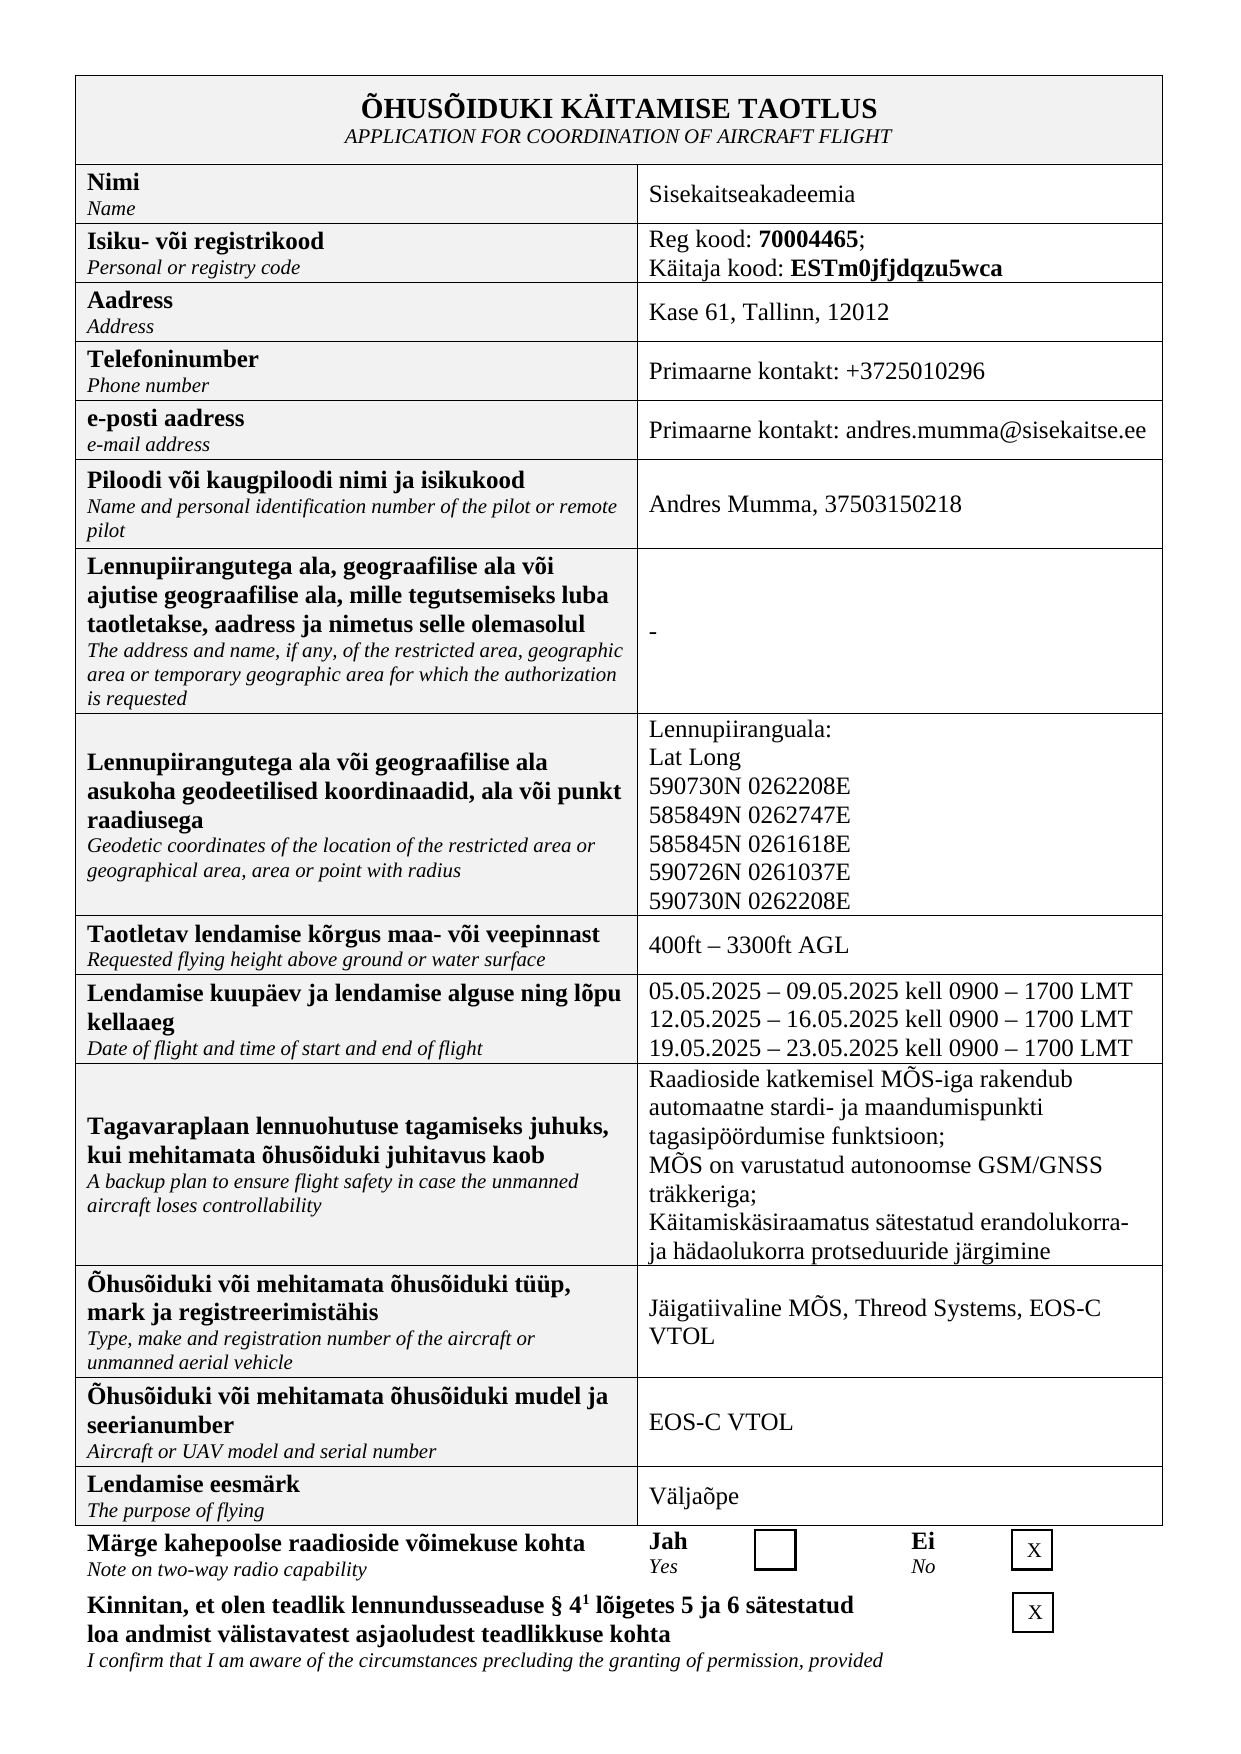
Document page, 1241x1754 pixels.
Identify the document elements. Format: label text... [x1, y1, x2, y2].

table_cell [76, 1584, 900, 1679]
table_cell e-posti aadress e-mail address [76, 401, 637, 459]
table_cell Lennupiirangutega ala või geograafilise ala asukoha geodeetilised koordinaadid, ala või punkt raadiusega Geodetic coordinates of the location of the restricted area or geographical area, area or point with radius [76, 714, 637, 915]
table_cell Isiku- või registrikood Personal or registry code [76, 224, 637, 282]
table_cell Ei No [900, 1526, 1162, 1584]
table_cell 400ft – 3300ft AGL [638, 916, 1162, 974]
table_cell Piloodi või kaugpiloodi nimi ja isikukood Name and personal identification number of the pilot or remote pilot [76, 460, 637, 547]
table_cell Märge kahepoolse raadioside võimekuse kohta Note on two-way radio capability [76, 1526, 637, 1584]
table_cell Jäigatiivaline MÕS, Threod Systems, EOS-C VTOL [638, 1266, 1162, 1377]
table_cell Sisekaitseakadeemia [638, 165, 1162, 223]
table_cell Kase 61, Tallinn, 12012 [638, 283, 1162, 341]
table_cell Lendamise kuupäev ja lendamise alguse ning lõpu kellaaeg Date of flight and time of start and end of flight [76, 975, 637, 1063]
table_cell Lennupiirangutega ala, geograafilise ala või ajutise geograafilise ala, mille tegutsemiseks luba taotletakse, aadress ja nimetus selle olemasolul The address and name, if any, of the restricted area, geographic area or temporary geographic area for which the authorization is requested [76, 549, 637, 713]
table_cell Tagavaraplaan lennuohutuse tagamiseks juhuks, kui mehitamata õhusõiduki juhitavus kaob A backup plan to ensure flight safety in case the unmanned aircraft loses controllability [76, 1064, 637, 1265]
table_cell Reg kood: 70004465; Käitaja kood: ESTm0jfjdqzu5wca [638, 224, 1162, 282]
table_cell Õhusõiduki või mehitamata õhusõiduki mudel ja seerianumber Aircraft or UAV model and serial number [76, 1378, 637, 1466]
table_cell [900, 1584, 1162, 1679]
table_cell Väljaõpe [638, 1467, 1162, 1525]
table_cell 05.05.2025 – 09.05.2025 kell 0900 – 1700 LMT 12.05.2025 – 16.05.2025 kell 0900 – 1700 LMT 19.05.2025 – 23.05.2025 kell 0900 – 1700 LMT [638, 975, 1162, 1063]
table_cell Aadress Address [76, 283, 637, 341]
table_cell Jah Yes [638, 1526, 900, 1584]
table_cell - [638, 549, 1162, 713]
table_cell Õhusõiduki või mehitamata õhusõiduki tüüp, mark ja registreerimistähis Type, make and registration number of the aircraft or unmanned aerial vehicle [76, 1266, 637, 1377]
table_cell Nimi Name [76, 165, 637, 223]
table_cell Taotletav lendamise kõrgus maa- või veepinnast Requested flying height above ground or water surface [76, 916, 637, 974]
table_cell Raadioside katkemisel MÕS-iga rakendub automaatne stardi- ja maandumispunkti tagasipöördumise funktsioon; MÕS on varustatud autonoomse GSM/GNSS träkkeriga; Käitamiskäsiraamatus sätestatud erandolukorra- ja hädaolukorra protseduuride järgimine [638, 1064, 1162, 1265]
table_cell Andres Mumma, 37503150218 [638, 460, 1162, 547]
table_cell Primaarne kontakt: +3725010296 [638, 342, 1162, 400]
table_cell Primaarne kontakt: andres.mumma@sisekaitse.ee [638, 401, 1162, 459]
table_cell Lennupiiranguala: Lat Long 590730N 0262208E 585849N 0262747E 585845N 0261618E 590726N 0261037E 590730N 0262208E [638, 714, 1162, 915]
table_header ÕHUSÕIDUKI KÄITAMISE TAOTLUS APPLICATION FOR COORDINATION OF AIRCRAFT FLIGHT [76, 76, 1162, 163]
table_cell EOS-C VTOL [638, 1378, 1162, 1466]
table_cell Telefoninumber Phone number [76, 342, 637, 400]
table_cell Lendamise eesmärk The purpose of flying [76, 1467, 637, 1525]
